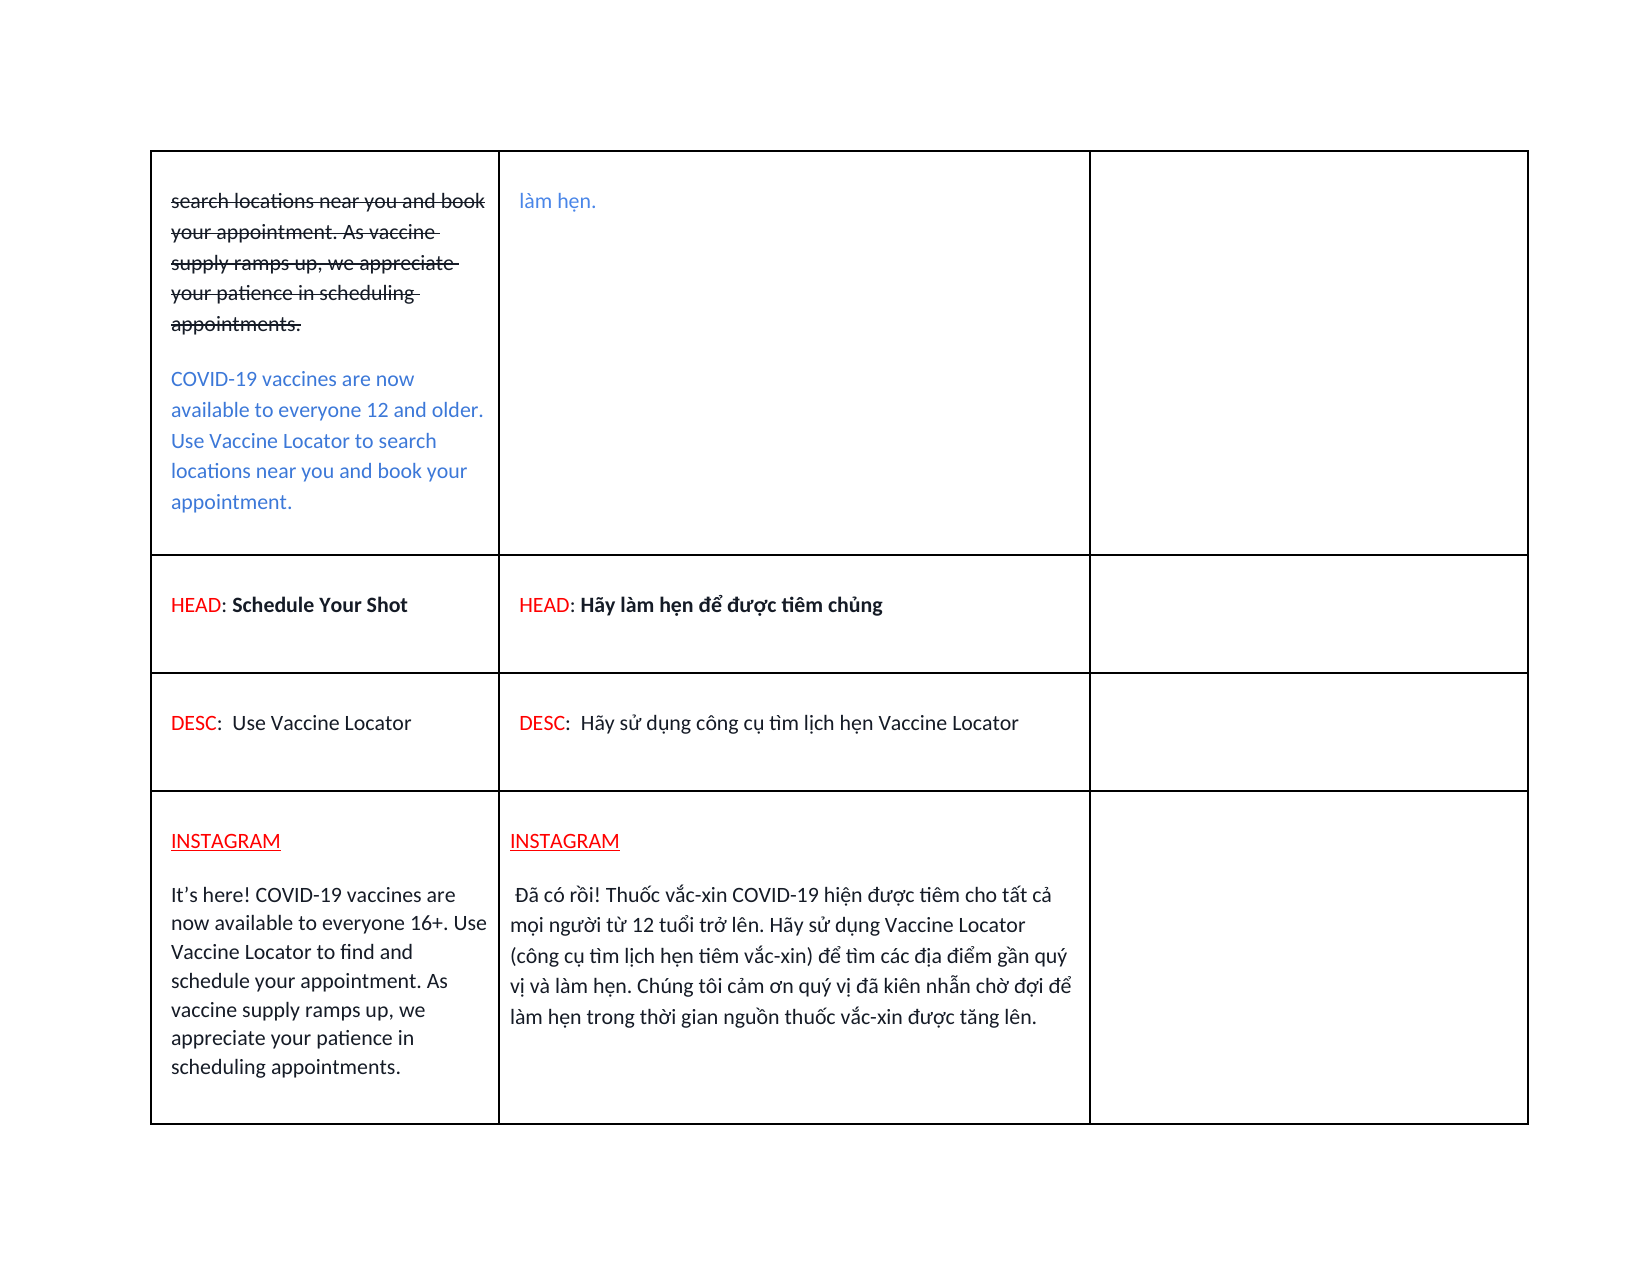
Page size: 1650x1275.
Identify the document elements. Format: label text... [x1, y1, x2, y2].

table_cell INSTAGRAM Đã có rồi! Thuốc vắc-xin COVID-19 hiện được tiêm cho tất cả mọi người từ 12 tuổi trở lên. Hãy sử dụng Vaccine Locator (công cụ tìm lịch hẹn tiêm vắc-xin) để tìm các địa điểm gần quý vị và làm hẹn. Chúng tôi cảm ơn quý vị đã kiên nhẫn chờ đợi để làm hẹn trong thời gian nguồn thuốc vắc-xin được tăng lên. [500, 792, 1089, 1123]
table_cell HEAD: Schedule Your Shot [152, 556, 498, 672]
table_cell [1091, 674, 1527, 789]
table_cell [500, 152, 1089, 554]
table_cell DESC: Use Vaccine Locator [152, 674, 498, 789]
table_cell [1091, 152, 1527, 554]
table_cell DESC: Hãy sử dụng công cụ tìm lịch hẹn Vaccine Locator [500, 674, 1089, 789]
table_cell INSTAGRAM It’s here! COVID-19 vaccines are now available to everyone 16+. Use Vaccine Locator to find and schedule your appointment. As vaccine supply ramps up, we appreciate your patience in scheduling appointments. [152, 792, 498, 1123]
table_cell [1091, 556, 1527, 672]
table_cell [1091, 792, 1527, 1123]
table_cell HEAD: Hãy làm hẹn để được tiêm chủng [500, 556, 1089, 672]
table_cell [152, 152, 498, 554]
